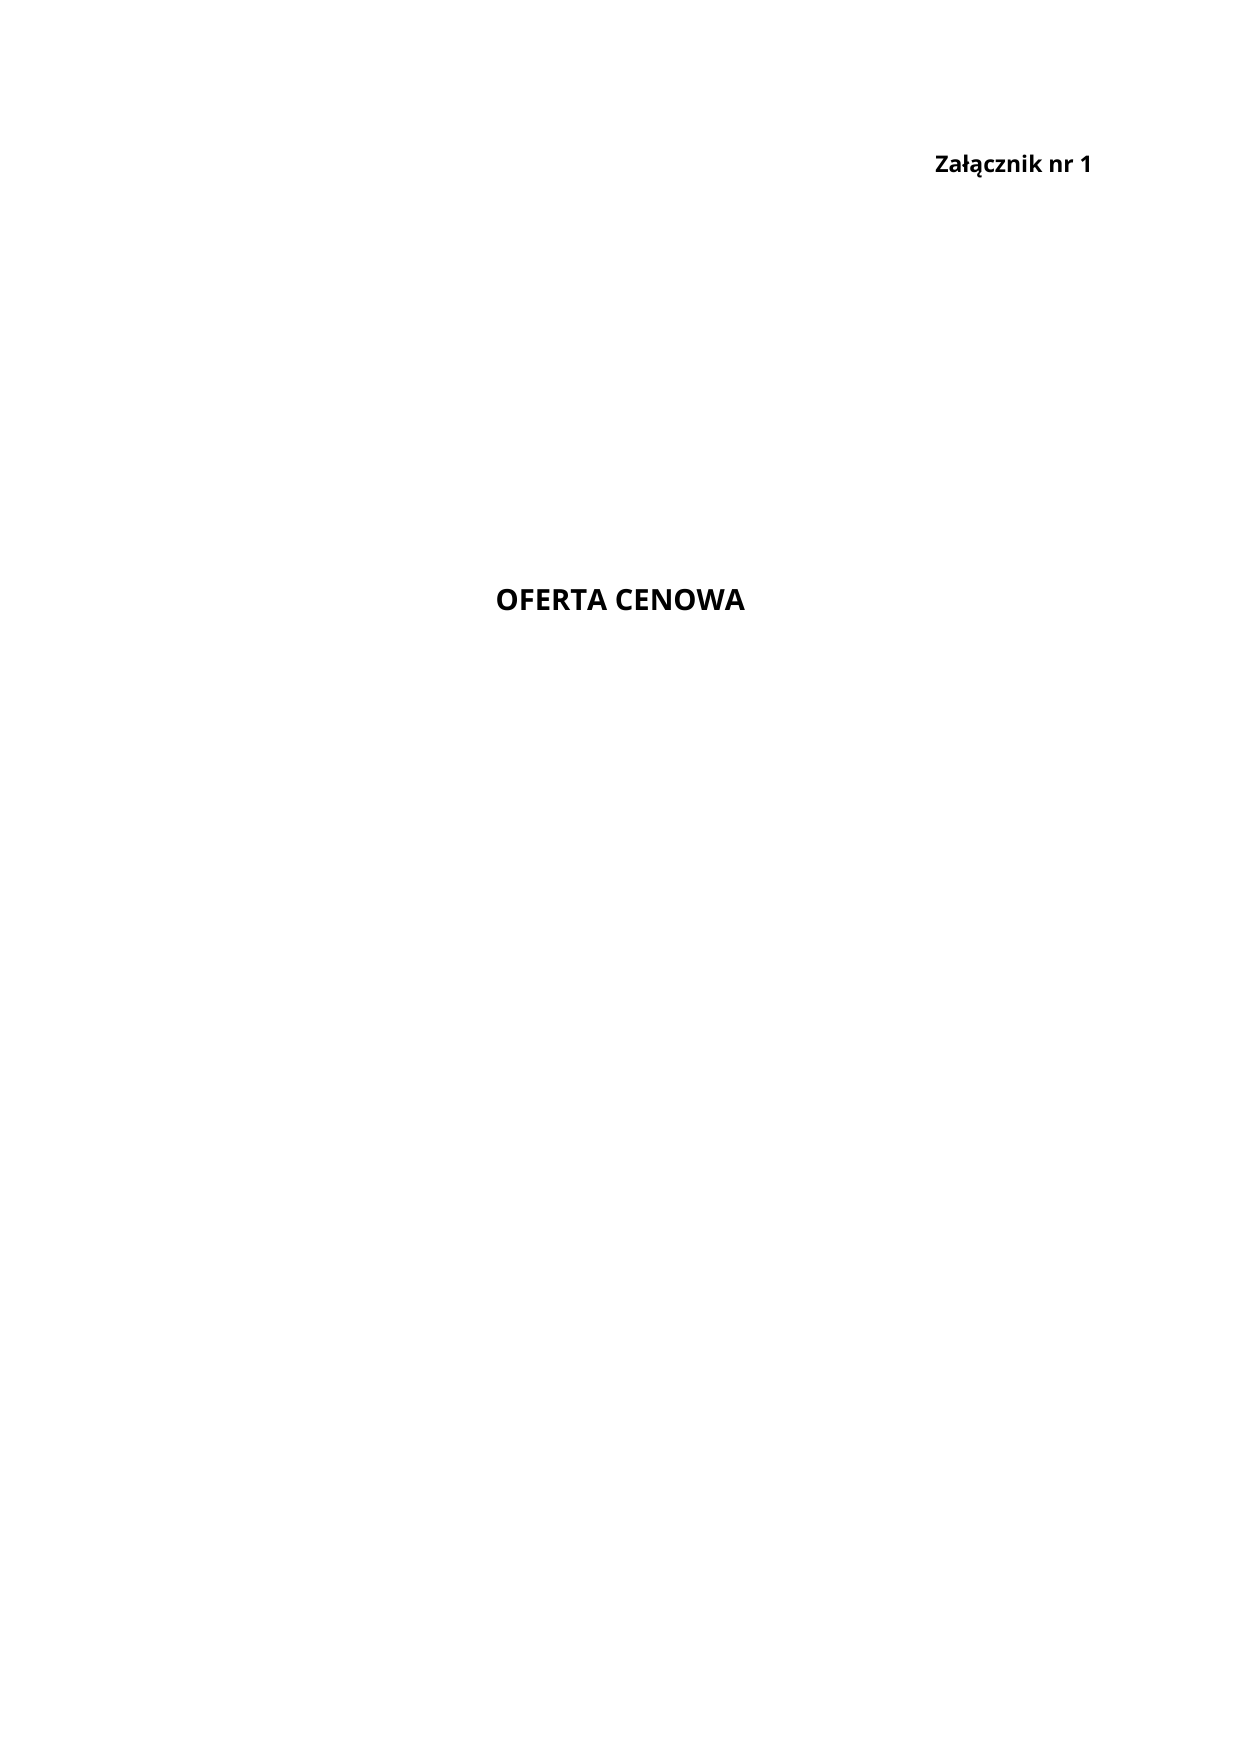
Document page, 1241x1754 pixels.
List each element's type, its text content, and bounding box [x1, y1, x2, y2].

text Załącznik nr 1 [148, 148, 1093, 179]
text OFERTA CENOWA [148, 579, 1093, 618]
